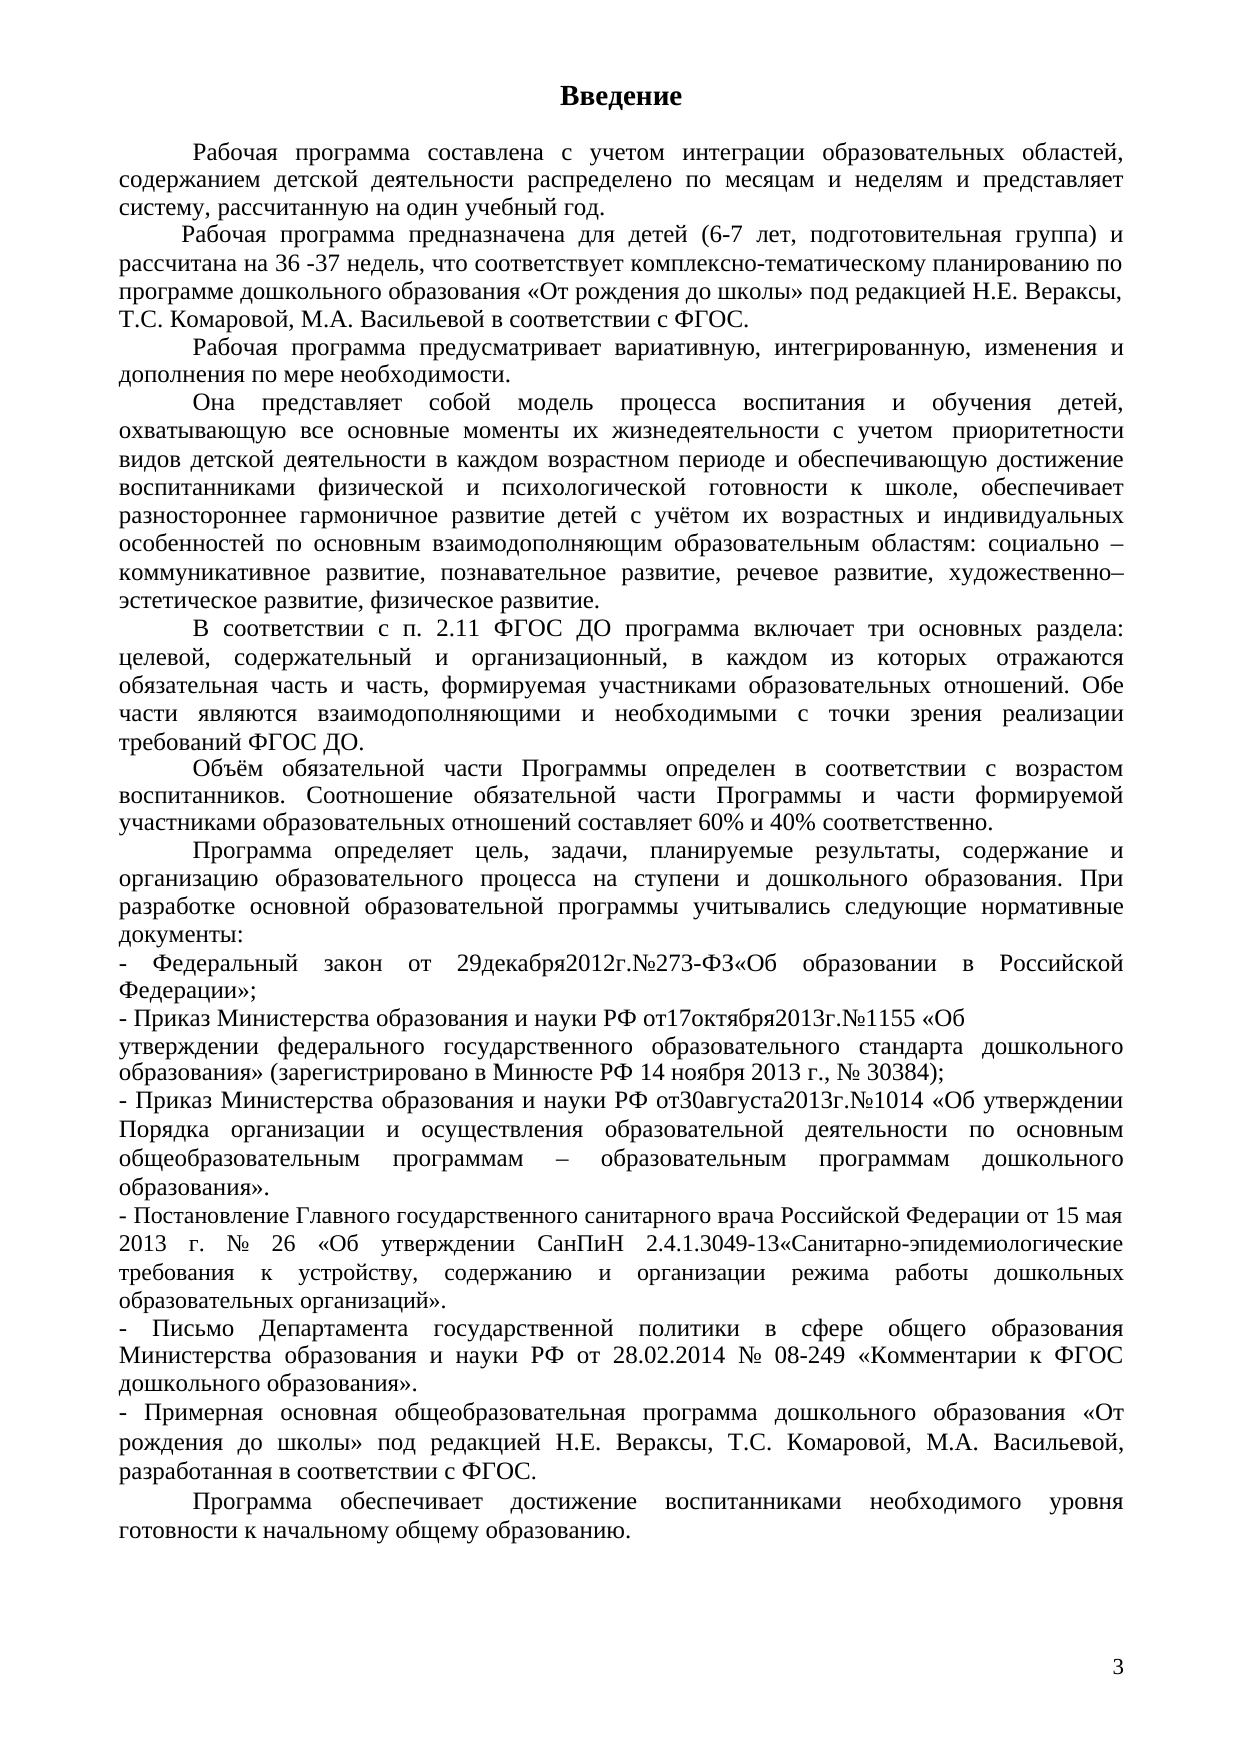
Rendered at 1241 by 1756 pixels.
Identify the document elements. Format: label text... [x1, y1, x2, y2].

list Примерная основная общеобразовательная программа дошкольного образования «От рождения до школы» под редакцией Н.Е. Вераксы, Т.С. Комаровой, М.А. Васильевой, разработанная в соответствии с ФГОС. [119, 1397, 1124, 1485]
list Приказ Министерства образования и науки РФ от17октября2013г.№1155 «Об [119, 1004, 1136, 1032]
text Рабочая программа составлена с учетом интеграции образовательных областей, содержанием детской деятельности распределено по месяцам и неделям и представляет систему, рассчитанную на один учебный год. [119, 138, 1123, 220]
text Объём обязательной части Программы определен в соответствии с возрастом воспитанников. Соотношение обязательной части Программы и части формируемой участниками образовательных отношений составляет 60% и 40% соответственно. [119, 755, 1123, 836]
list Постановление Главного государственного санитарного врача Российской Федерации от 15 мая 2013 г. № 26 «Об утверждении СанПиН 2.4.1.3049-13«Санитарно-эпидемиологические требования к устройству, содержанию и организации режима работы дошкольных образовательных организаций». [119, 1201, 1124, 1313]
text Рабочая программа предназначена для детей (6-7 лет, подготовительная группа) и рассчитана на 36 -37 недель, что соответствует комплексно-тематическому планированию по программе дошкольного образования «От рождения до школы» под редакцией Н.Е. Вераксы, Т.С. Комаровой, М.А. Васильевой в соответствии с ФГОС. [119, 220, 1124, 333]
subtitle Введение [283, 78, 959, 111]
text утверждении федерального государственного образовательного стандарта дошкольного образования» (зарегистрировано в Минюсте РФ 14 ноября 2013 г., № 30384); [119, 1033, 1123, 1086]
text Программа определяет цель, задачи, планируемые результаты, содержание и организацию образовательного процесса на ступени и дошкольного образования. При разработке основной образовательной программы учитывались следующие нормативные документы: [119, 836, 1124, 948]
text Программа обеспечивает достижение воспитанниками необходимого уровня готовности к начальному общему образованию. [119, 1486, 1123, 1544]
list Письмо Департамента государственной политики в сфере общего образования Министерства образования и науки РФ от 28.02.2014 № 08-249 «Комментарии к ФГОС дошкольного образования». [119, 1314, 1124, 1397]
text Она представляет собой модель процесса воспитания и обучения детей, охватывающую все основные моменты их жизнедеятельности с учетом приоритетности видов детской деятельности в каждом возрастном периоде и обеспечивающую достижение воспитанниками физической и психологической готовности к школе, обеспечивает разностороннее гармоничное развитие детей с учётом их возрастных и индивидуальных особенностей по основным взаимодополняющим образовательным областям: социально – коммуникативное развитие, познавательное развитие, речевое развитие, художественно– эстетическое развитие, физическое развитие. [119, 388, 1124, 613]
text В соответствии с п. 2.11 ФГОС ДО программа включает три основных раздела: целевой, содержательный и организационный, в каждом из которых отражаются обязательная часть и часть, формируемая участниками образовательных отношений. Обе части являются взаимодополняющими и необходимыми с точки зрения реализации требований ФГОС ДО. [119, 614, 1124, 755]
text Рабочая программа предусматривает вариативную, интегрированную, изменения и дополнения по мере необходимости. [119, 333, 1124, 388]
list Приказ Министерства образования и науки РФ от30августа2013г.№1014 «Об утверждении Порядка организации и осуществления образовательной деятельности по основным общеобразовательным программам – образовательным программам дошкольного образования». [119, 1086, 1124, 1201]
list Федеральный закон от 29декабря2012г.№273-ФЗ«Об образовании в Российской Федерации»; [119, 949, 1124, 1004]
